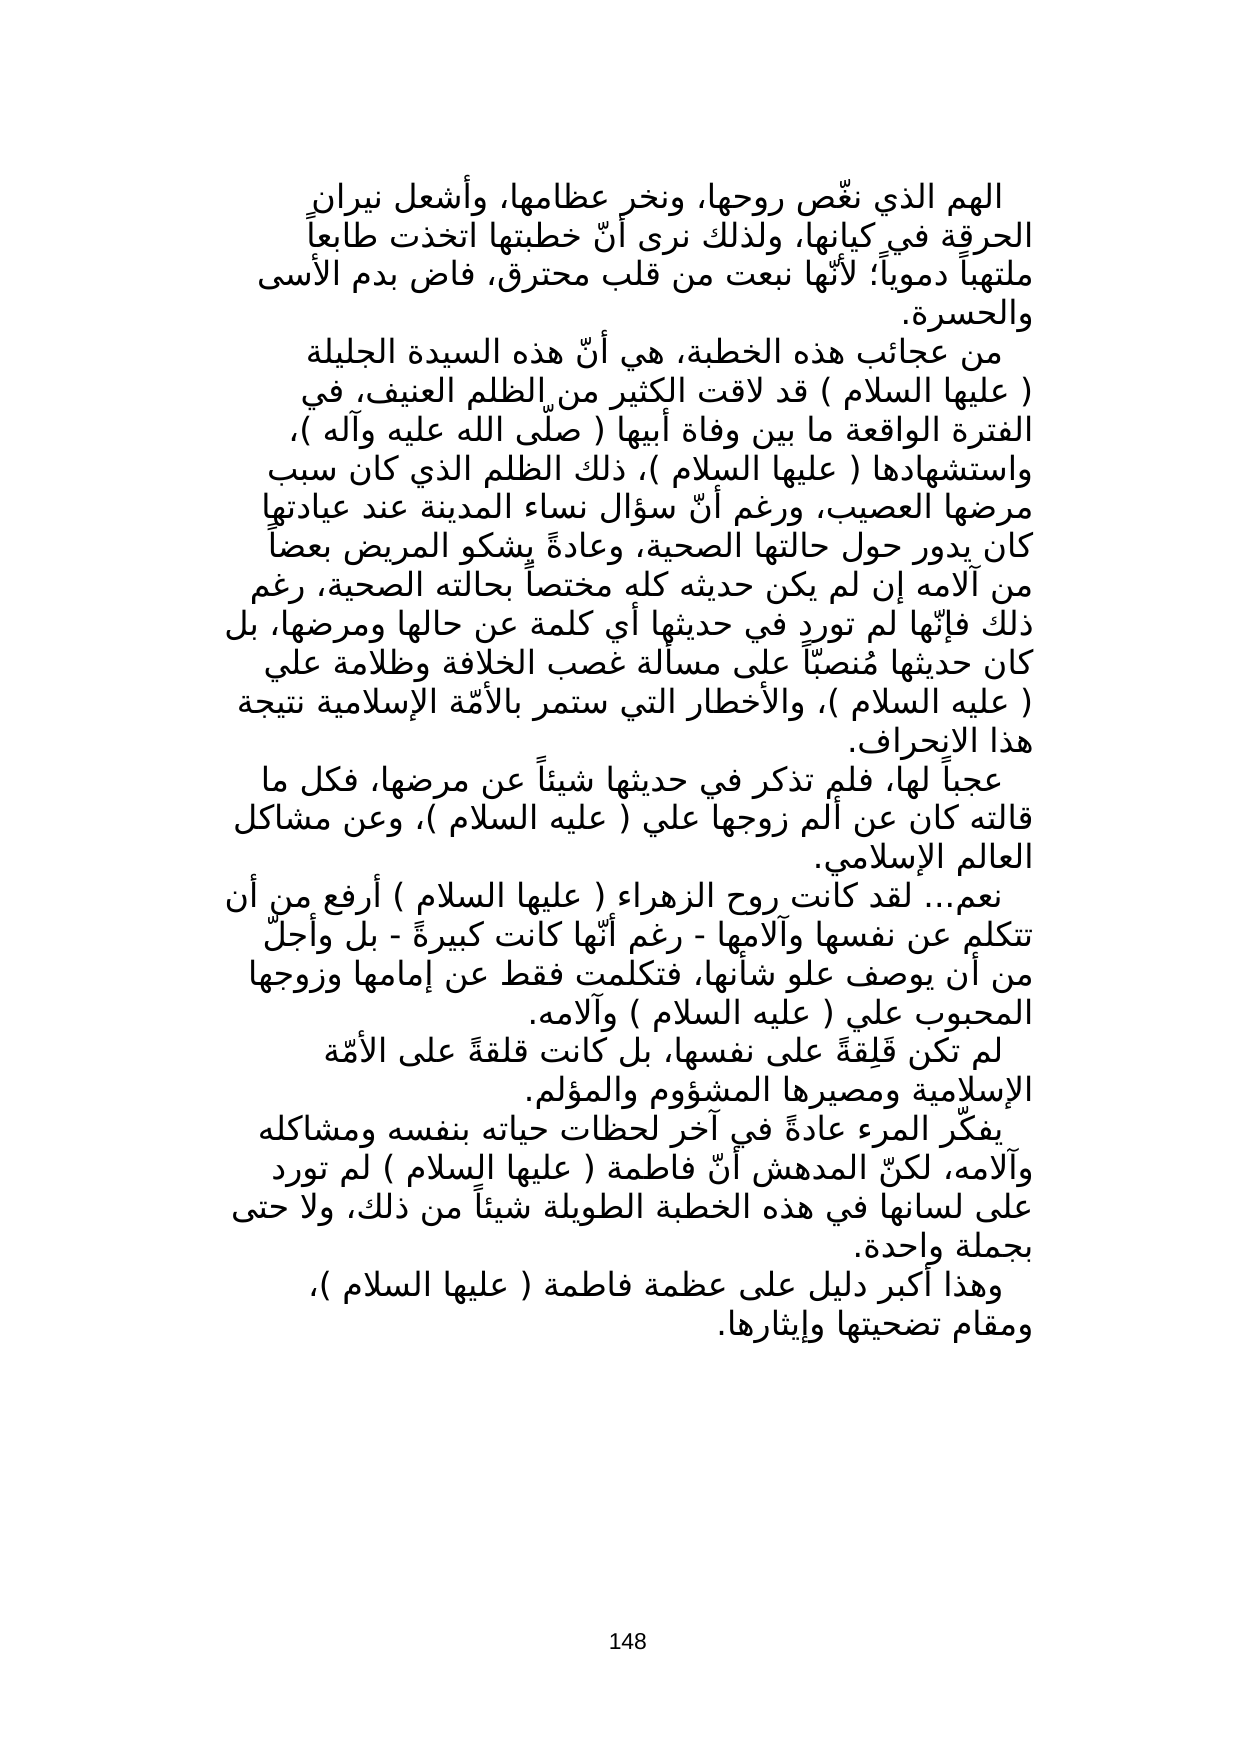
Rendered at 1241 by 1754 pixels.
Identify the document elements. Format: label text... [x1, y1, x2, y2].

text عجباً لها، فلم تذكر في حديثها شيئاً عن مرضها، فكل ما قالته كان عن ألم زوجها علي ( عليه السلام )، وعن مشاكل العالم الإسلامي. [222, 760, 1033, 877]
text من عجائب هذه الخطبة، هي أنّ هذه السيدة الجليلة ( عليها السلام ) قد لاقت الكثير من الظلم العنيف، في الفترة الواقعة ما بين وفاة أبيها ( صلّى الله عليه وآله )، واستشهادها ( عليها السلام )، ذلك الظلم الذي كان سبب مرضها العصيب، ورغم أنّ سؤال نساء المدينة عند عيادتها كان يدور حول حالتها الصحية، وعادةً يشكو المريض بعضاً من آلامه إن لم يكن حديثه كله مختصاً بحالته الصحية، رغم ذلك فإنّها لم تورد في حديثها أي كلمة عن حالها ومرضها، بل كان حديثها مُنصبّاً على مسألة غصب الخلافة وظلامة علي ( عليه السلام )، والأخطار التي ستمر بالأمّة الإسلامية نتيجة هذا الانحراف. [222, 333, 1033, 760]
text وهذا أكبر دليل على عظمة فاطمة ( عليها السلام )، ومقام تضحيتها وإيثارها. [222, 1265, 1033, 1343]
text يفكّر المرء عادةً في آخر لحظات حياته بنفسه ومشاكله وآلامه، لكنّ المدهش أنّ فاطمة ( عليها السلام ) لم تورد على لسانها في هذه الخطبة الطويلة شيئاً من ذلك، ولا حتى بجملة واحدة. [222, 1110, 1033, 1265]
text الهم الذي نغّص روحها، ونخر عظامها، وأشعل نيران الحرقة في كيانها، ولذلك نرى أنّ خطبتها اتخذت طابعاً ملتهباً دموياً؛ لأنّها نبعت من قلب محترق، فاض بدم الأسى والحسرة. [222, 177, 1033, 333]
text لم تكن قَلِقةً على نفسها، بل كانت قلقةً على الأمّة الإسلامية ومصيرها المشؤوم والمؤلم. [222, 1032, 1033, 1110]
text نعم... لقد كانت روح الزهراء ( عليها السلام ) أرفع من أن تتكلم عن نفسها وآلامها - رغم أنّها كانت كبيرةً - بل وأجلّ من أن يوصف علو شأنها، فتكلمت فقط عن إمامها وزوجها المحبوب علي ( عليه السلام ) وآلامه. [222, 877, 1033, 1032]
